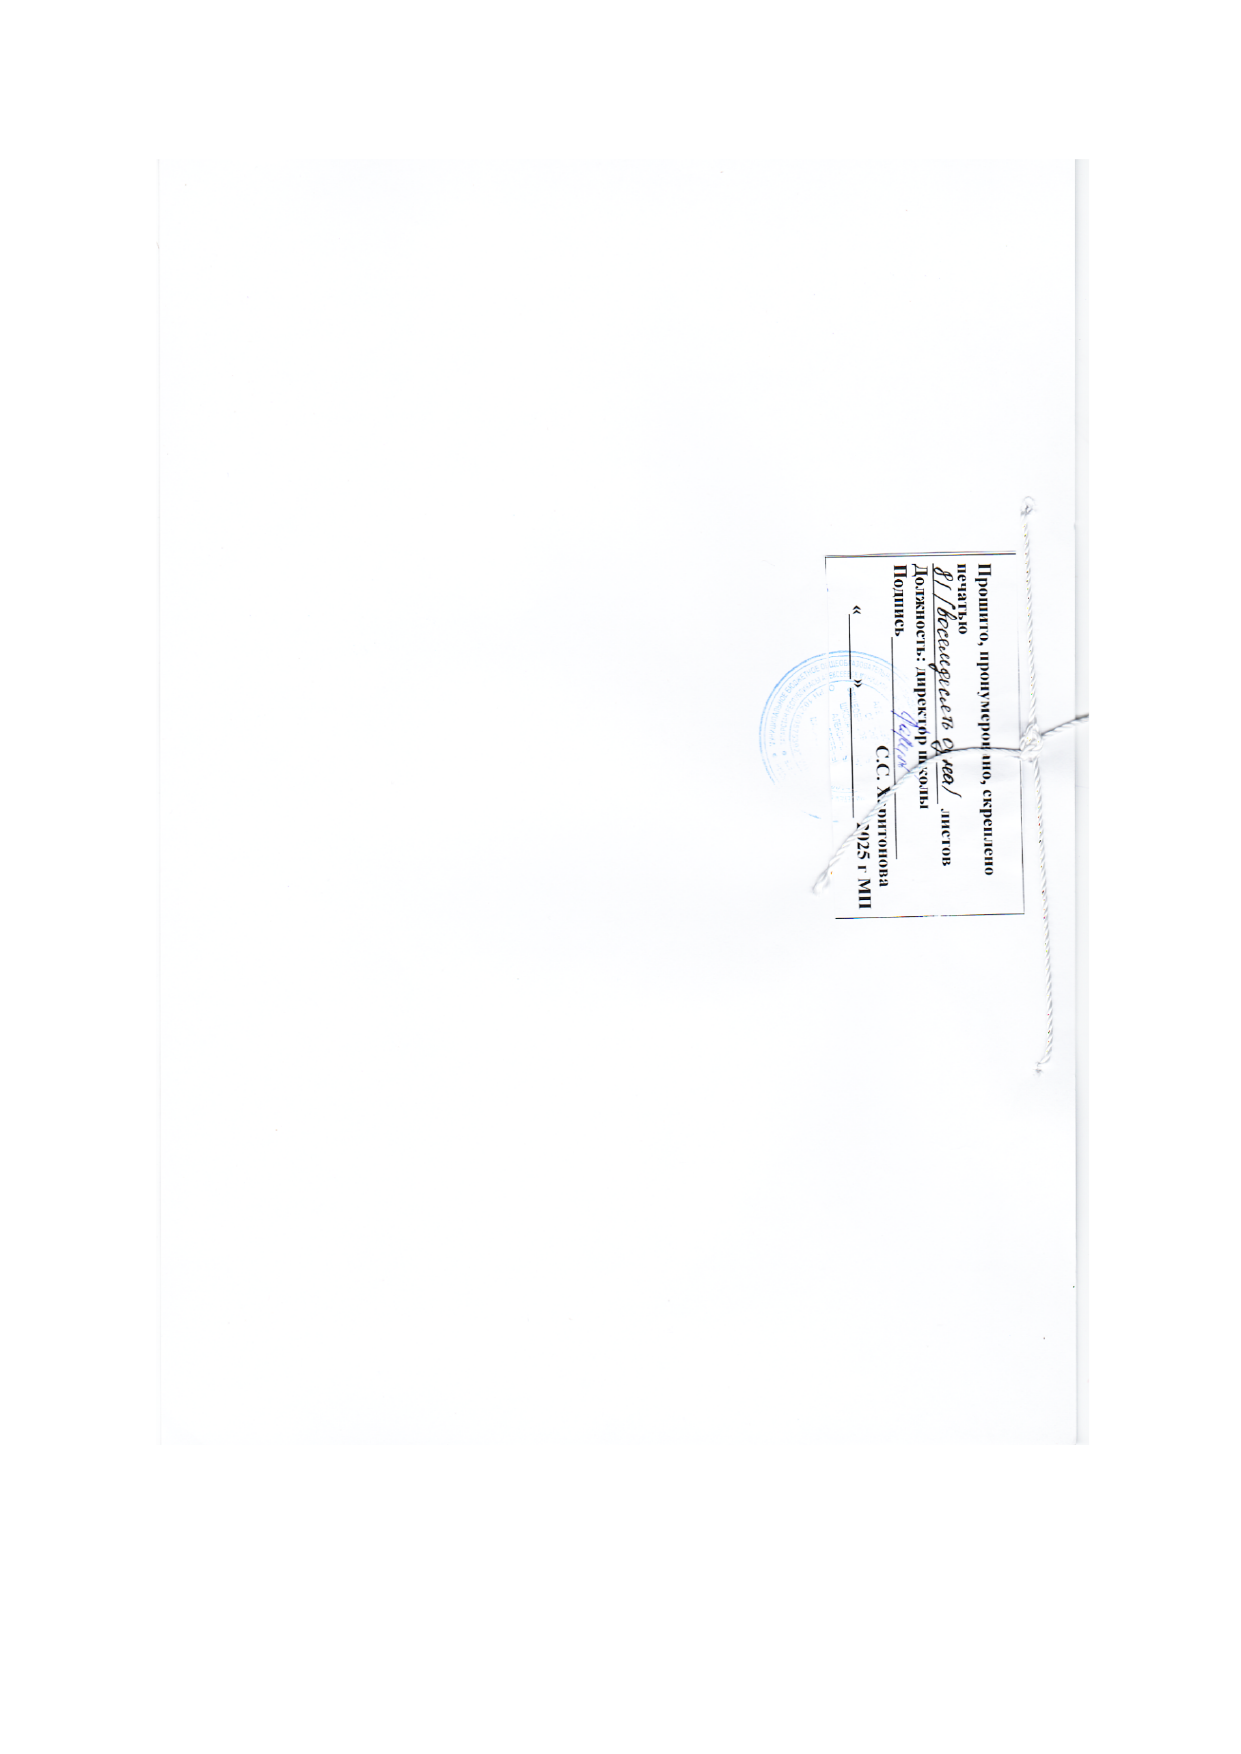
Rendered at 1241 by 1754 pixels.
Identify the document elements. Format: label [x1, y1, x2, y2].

picture [150, 150, 1091, 1445]
